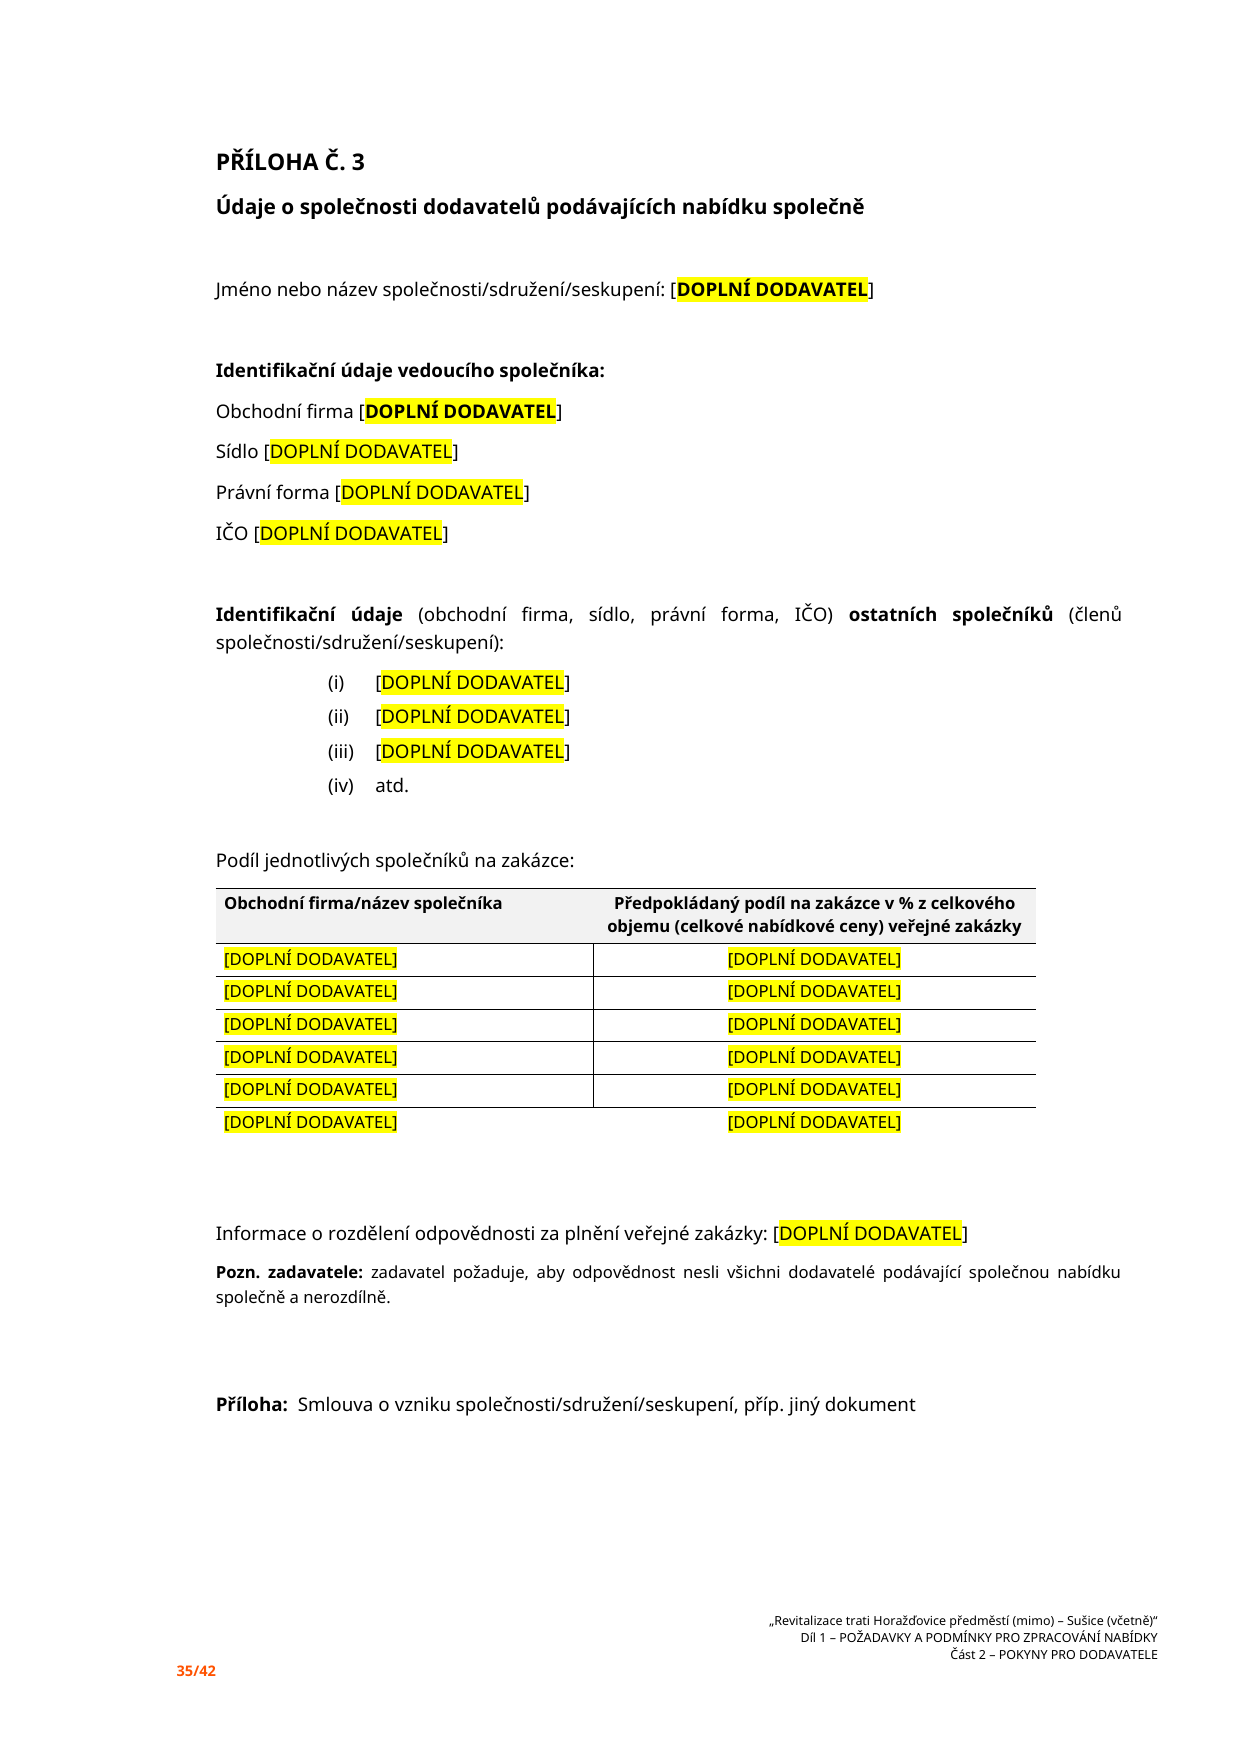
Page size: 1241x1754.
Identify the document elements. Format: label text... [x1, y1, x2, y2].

text Jméno nebo název společnosti/sdružení/seskupení: [DOPLNÍ DODAVATEL] [216, 277, 677, 302]
table_cell [DOPLNÍ DODAVATEL] [216, 1075, 593, 1107]
text Právní forma [DOPLNÍ DODAVATEL] [523, 479, 1122, 505]
text Identifikační údaje vedoucího společníka: [216, 358, 1122, 383]
table_cell [DOPLNÍ DODAVATEL] [216, 1042, 593, 1074]
text [DOPLNÍ DODAVATEL] [328, 704, 381, 729]
table_cell [DOPLNÍ DODAVATEL] [594, 1010, 1036, 1041]
text Obchodní firma [DOPLNÍ DODAVATEL] [216, 398, 365, 424]
text IČO [DOPLNÍ DODAVATEL] [442, 520, 1122, 545]
table_cell [DOPLNÍ DODAVATEL] [594, 944, 1036, 976]
text [DOPLNÍ DODAVATEL] [328, 738, 381, 763]
table_cell [DOPLNÍ DODAVATEL] [216, 944, 593, 976]
table_cell [DOPLNÍ DODAVATEL] [594, 977, 1036, 1008]
table_header Obchodní firma/název společníka [216, 889, 593, 943]
text Informace o rozdělení odpovědnosti za plnění veřejné zakázky: [DOPLNÍ DODAVATEL] [216, 1220, 779, 1246]
text Sídlo [DOPLNÍ DODAVATEL] [452, 439, 1122, 464]
table_cell [DOPLNÍ DODAVATEL] [216, 1108, 593, 1139]
text Podíl jednotlivých společníků na zakázce: [216, 847, 1122, 873]
table_cell [DOPLNÍ DODAVATEL] [594, 1075, 1036, 1107]
table_header Předpokládaný podíl na zakázce v % z celkového objemu (celkové nabídkové ceny) veřejné zakázky [593, 889, 1036, 943]
table_cell [DOPLNÍ DODAVATEL] [593, 1108, 1036, 1139]
text Právní forma [DOPLNÍ DODAVATEL] [216, 479, 341, 505]
text [DOPLNÍ DODAVATEL] [564, 738, 1122, 763]
text Údaje o společnosti dodavatelů podávajících nabídku společně [216, 192, 1122, 221]
text Identifikační údaje (obchodní firma, sídlo, právní forma, IČO) ostatních společníků (členů společnosti/sdružení/seskupení): [216, 601, 1122, 654]
text Jméno nebo název společnosti/sdružení/seskupení: [DOPLNÍ DODAVATEL] [868, 277, 1122, 302]
table_cell [DOPLNÍ DODAVATEL] [594, 1042, 1036, 1074]
text [DOPLNÍ DODAVATEL] [328, 669, 1122, 695]
text Pozn. zadavatele: zadavatel požaduje, aby odpovědnost nesli všichni dodavatelé podávající společnou nabídku společně a nerozdílně. [216, 1261, 1122, 1308]
table_cell [DOPLNÍ DODAVATEL] [216, 1010, 593, 1041]
text [DOPLNÍ DODAVATEL] [564, 704, 1122, 729]
text Příloha č. 3 [216, 146, 1122, 177]
text atd. [328, 772, 1122, 798]
table_cell [DOPLNÍ DODAVATEL] [216, 977, 593, 1008]
text Příloha: Smlouva o vzniku společnosti/sdružení/seskupení, příp. jiný dokument [216, 1392, 1122, 1417]
text Obchodní firma [DOPLNÍ DODAVATEL] [556, 398, 1122, 424]
